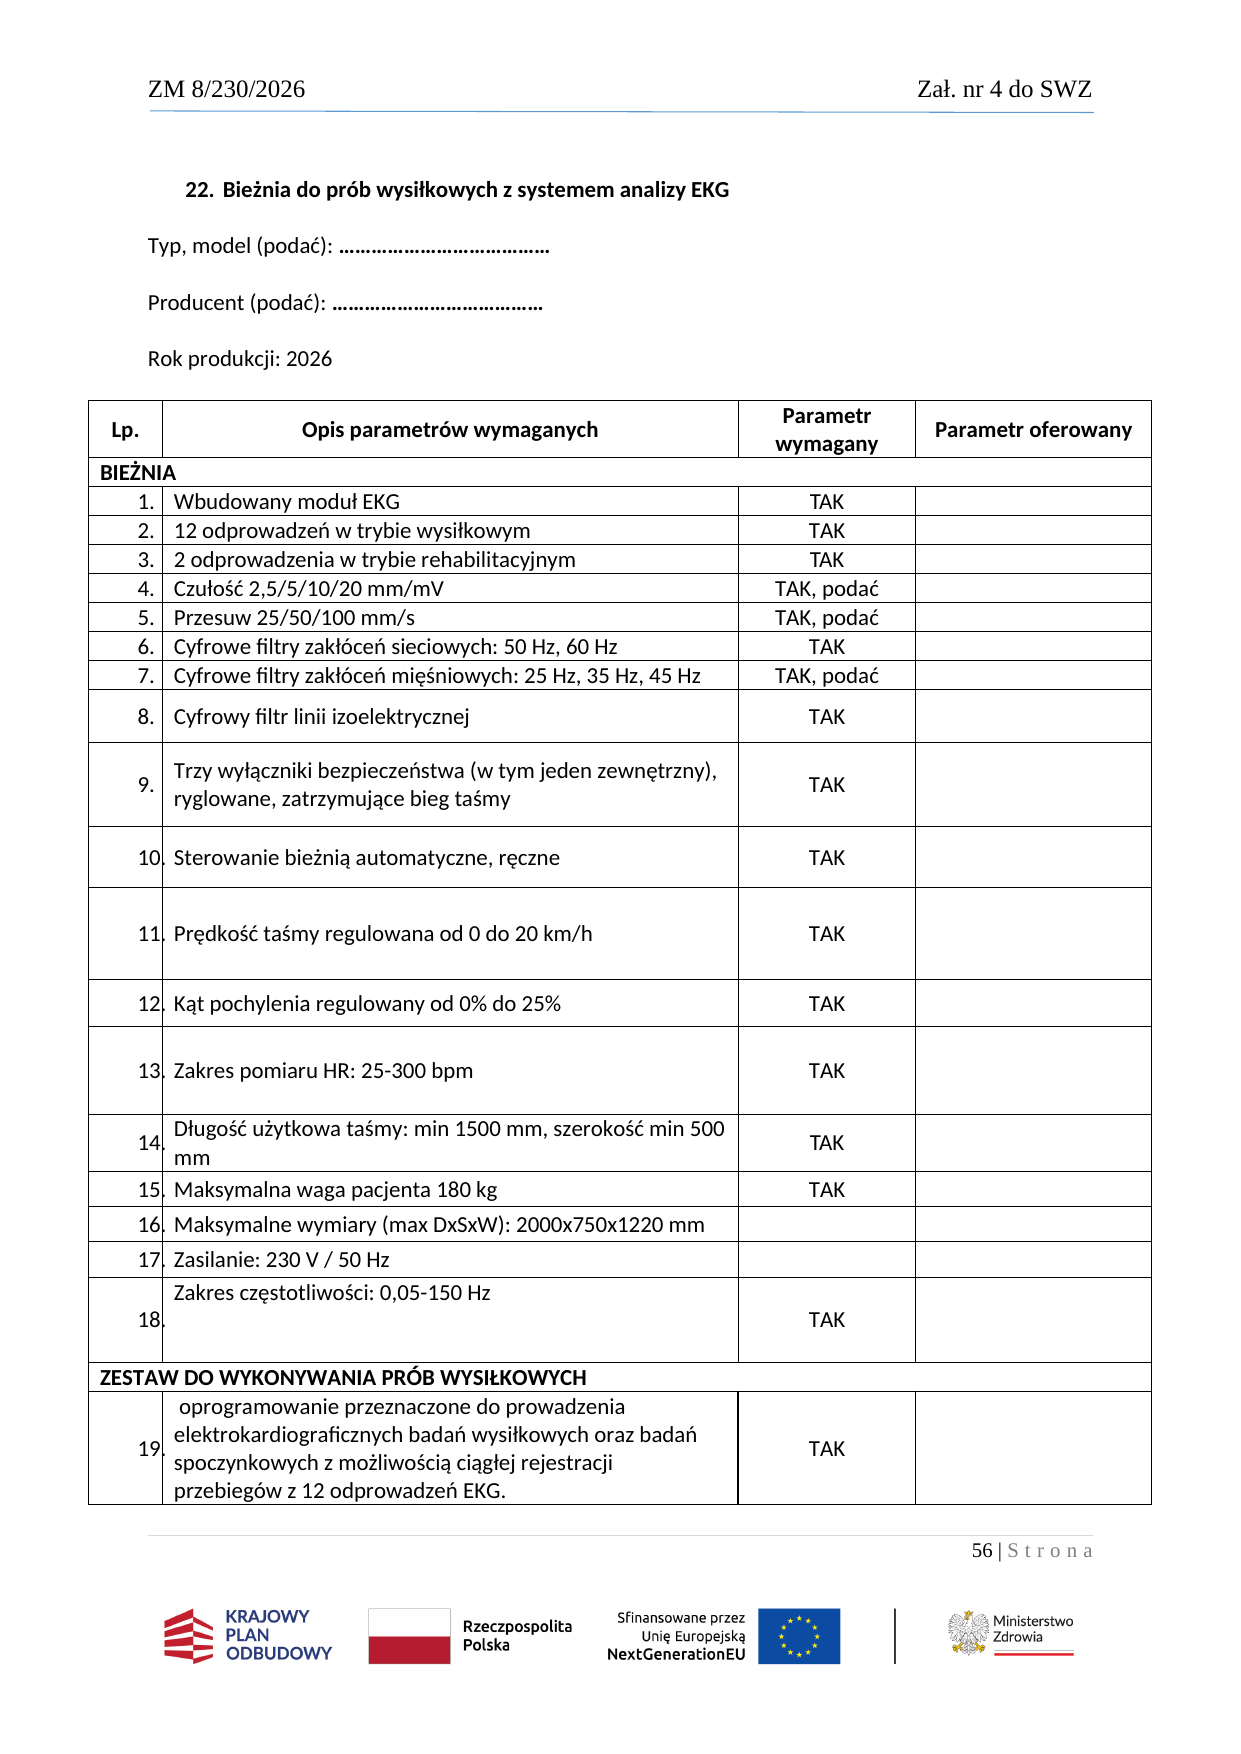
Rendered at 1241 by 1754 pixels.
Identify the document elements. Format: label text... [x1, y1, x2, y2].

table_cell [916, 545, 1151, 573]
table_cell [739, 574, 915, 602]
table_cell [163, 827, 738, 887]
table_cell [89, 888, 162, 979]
subtitle Typ, model (podać): ………………………………… [148, 232, 1093, 260]
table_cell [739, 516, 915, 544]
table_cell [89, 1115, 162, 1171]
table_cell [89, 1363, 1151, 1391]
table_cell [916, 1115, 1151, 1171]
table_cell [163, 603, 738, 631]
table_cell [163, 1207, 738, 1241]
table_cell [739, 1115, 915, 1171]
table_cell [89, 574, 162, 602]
subtitle Producent (podać): ………………………………… [148, 288, 1093, 316]
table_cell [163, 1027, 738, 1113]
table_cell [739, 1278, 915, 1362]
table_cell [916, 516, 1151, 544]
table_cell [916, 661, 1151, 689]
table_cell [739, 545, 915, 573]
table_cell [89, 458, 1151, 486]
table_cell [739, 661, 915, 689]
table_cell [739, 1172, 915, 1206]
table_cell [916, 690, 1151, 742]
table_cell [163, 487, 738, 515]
subtitle Rok produkcji: 2026 [148, 344, 1093, 372]
picture [147, 1585, 1093, 1681]
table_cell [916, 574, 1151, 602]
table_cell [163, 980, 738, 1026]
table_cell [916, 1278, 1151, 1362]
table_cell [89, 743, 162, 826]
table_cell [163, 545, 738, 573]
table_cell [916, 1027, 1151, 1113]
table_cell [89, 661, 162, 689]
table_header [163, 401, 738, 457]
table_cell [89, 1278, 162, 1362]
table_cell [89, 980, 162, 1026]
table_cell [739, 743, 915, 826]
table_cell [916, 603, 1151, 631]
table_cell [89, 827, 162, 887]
list Bieżnia do prób wysiłkowych z systemem analizy EKG [185, 176, 1093, 204]
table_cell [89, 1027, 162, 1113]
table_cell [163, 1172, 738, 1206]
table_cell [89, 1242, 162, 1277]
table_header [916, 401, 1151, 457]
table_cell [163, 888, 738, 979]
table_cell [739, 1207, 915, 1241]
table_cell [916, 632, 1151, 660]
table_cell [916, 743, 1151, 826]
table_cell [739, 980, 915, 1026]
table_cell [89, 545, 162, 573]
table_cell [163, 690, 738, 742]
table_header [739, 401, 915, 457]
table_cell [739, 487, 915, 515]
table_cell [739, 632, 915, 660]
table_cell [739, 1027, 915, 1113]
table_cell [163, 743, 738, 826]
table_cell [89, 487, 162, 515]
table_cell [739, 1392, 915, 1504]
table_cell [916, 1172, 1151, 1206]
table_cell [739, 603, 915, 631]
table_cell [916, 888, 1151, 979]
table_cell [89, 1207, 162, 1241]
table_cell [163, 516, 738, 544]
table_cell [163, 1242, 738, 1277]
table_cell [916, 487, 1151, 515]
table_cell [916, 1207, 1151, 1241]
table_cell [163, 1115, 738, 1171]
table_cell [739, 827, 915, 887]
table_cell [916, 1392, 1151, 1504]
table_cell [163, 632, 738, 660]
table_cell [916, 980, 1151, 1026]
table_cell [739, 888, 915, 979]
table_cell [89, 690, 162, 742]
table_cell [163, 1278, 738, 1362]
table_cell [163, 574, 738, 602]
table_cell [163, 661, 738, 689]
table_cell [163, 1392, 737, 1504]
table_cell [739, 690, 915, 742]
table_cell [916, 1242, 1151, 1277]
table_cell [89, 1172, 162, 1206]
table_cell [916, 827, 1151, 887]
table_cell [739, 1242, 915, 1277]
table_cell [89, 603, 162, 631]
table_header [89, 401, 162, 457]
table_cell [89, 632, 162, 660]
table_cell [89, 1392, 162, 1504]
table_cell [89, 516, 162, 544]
